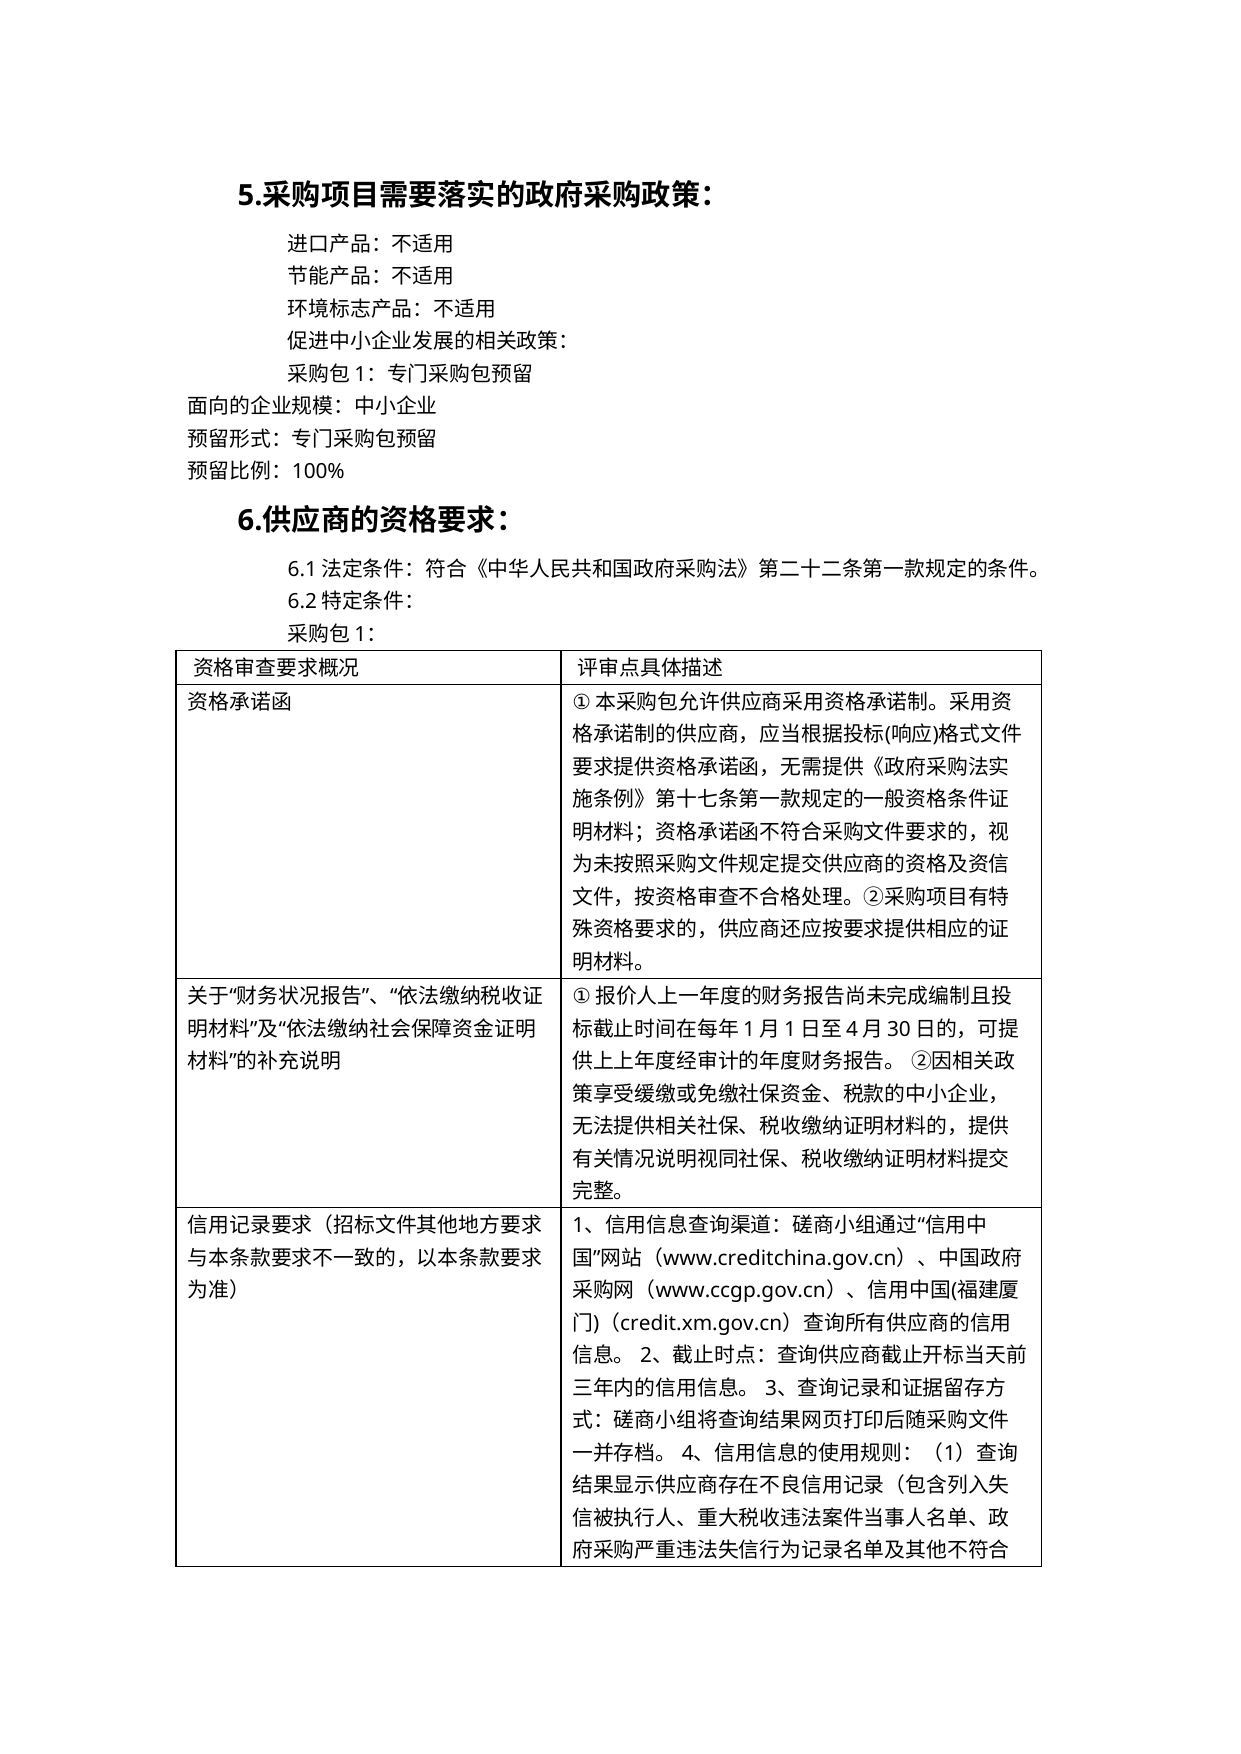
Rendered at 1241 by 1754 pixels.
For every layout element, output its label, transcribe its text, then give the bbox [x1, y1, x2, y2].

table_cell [177, 1208, 560, 1566]
text 5.采购项目需要落实的政府采购政策： [187, 162, 1053, 227]
table_header 资格审查要求概况 [177, 651, 560, 683]
text 6.2特定条件： [187, 584, 1053, 617]
text 环境标志产品：不适用 [187, 292, 1053, 324]
text 进口产品：不适用 [187, 227, 1053, 259]
text 预留形式：专门采购包预留 [187, 422, 1053, 454]
table_cell 关于“财务状况报告”、“依法缴纳税收证明材料”及“依法缴纳社会保障资金证明材料”的补充说明 [177, 979, 560, 1207]
table_cell ①本采购包允许供应商采用资格承诺制。采用资格承诺制的供应商，应当根据投标(响应)格式文件要求提供资格承诺函，无需提供《政府采购法实施条例》第十七条第一款规定的一般资格条件证明材料；资格承诺函不符合采购文件要求的，视为未按照采购文件规定提交供应商的资格及资信文件，按资格审查不合格处理。②采购项目有特殊资格要求的，供应商还应按要求提供相应的证明材料。 [562, 685, 1041, 978]
text 面向的企业规模：中小企业 [187, 389, 1053, 422]
text 节能产品：不适用 [187, 259, 1053, 292]
text 采购包1： [187, 617, 1053, 649]
table_cell 资格承诺函 [177, 685, 560, 978]
text 预留比例：100% [187, 454, 1053, 487]
text 6.供应商的资格要求： [187, 487, 1053, 552]
text 采购包1：专门采购包预留 [187, 357, 1053, 389]
table_header 评审点具体描述 [562, 651, 1041, 683]
table_cell ①报价人上一年度的财务报告尚未完成编制且投标截止时间在每年1月1日至4月30日的，可提供上上年度经审计的年度财务报告。 ②因相关政策享受缓缴或免缴社保资金、税款的中小企业，无法提供相关社保、税收缴纳证明材料的，提供有关情况说明视同社保、税收缴纳证明材料提交完整。 [562, 979, 1041, 1207]
text 6.1法定条件：符合《中华人民共和国政府采购法》第二十二条第一款规定的条件。 [187, 552, 1053, 584]
text 促进中小企业发展的相关政策： [187, 324, 1053, 357]
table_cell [562, 1208, 1041, 1566]
